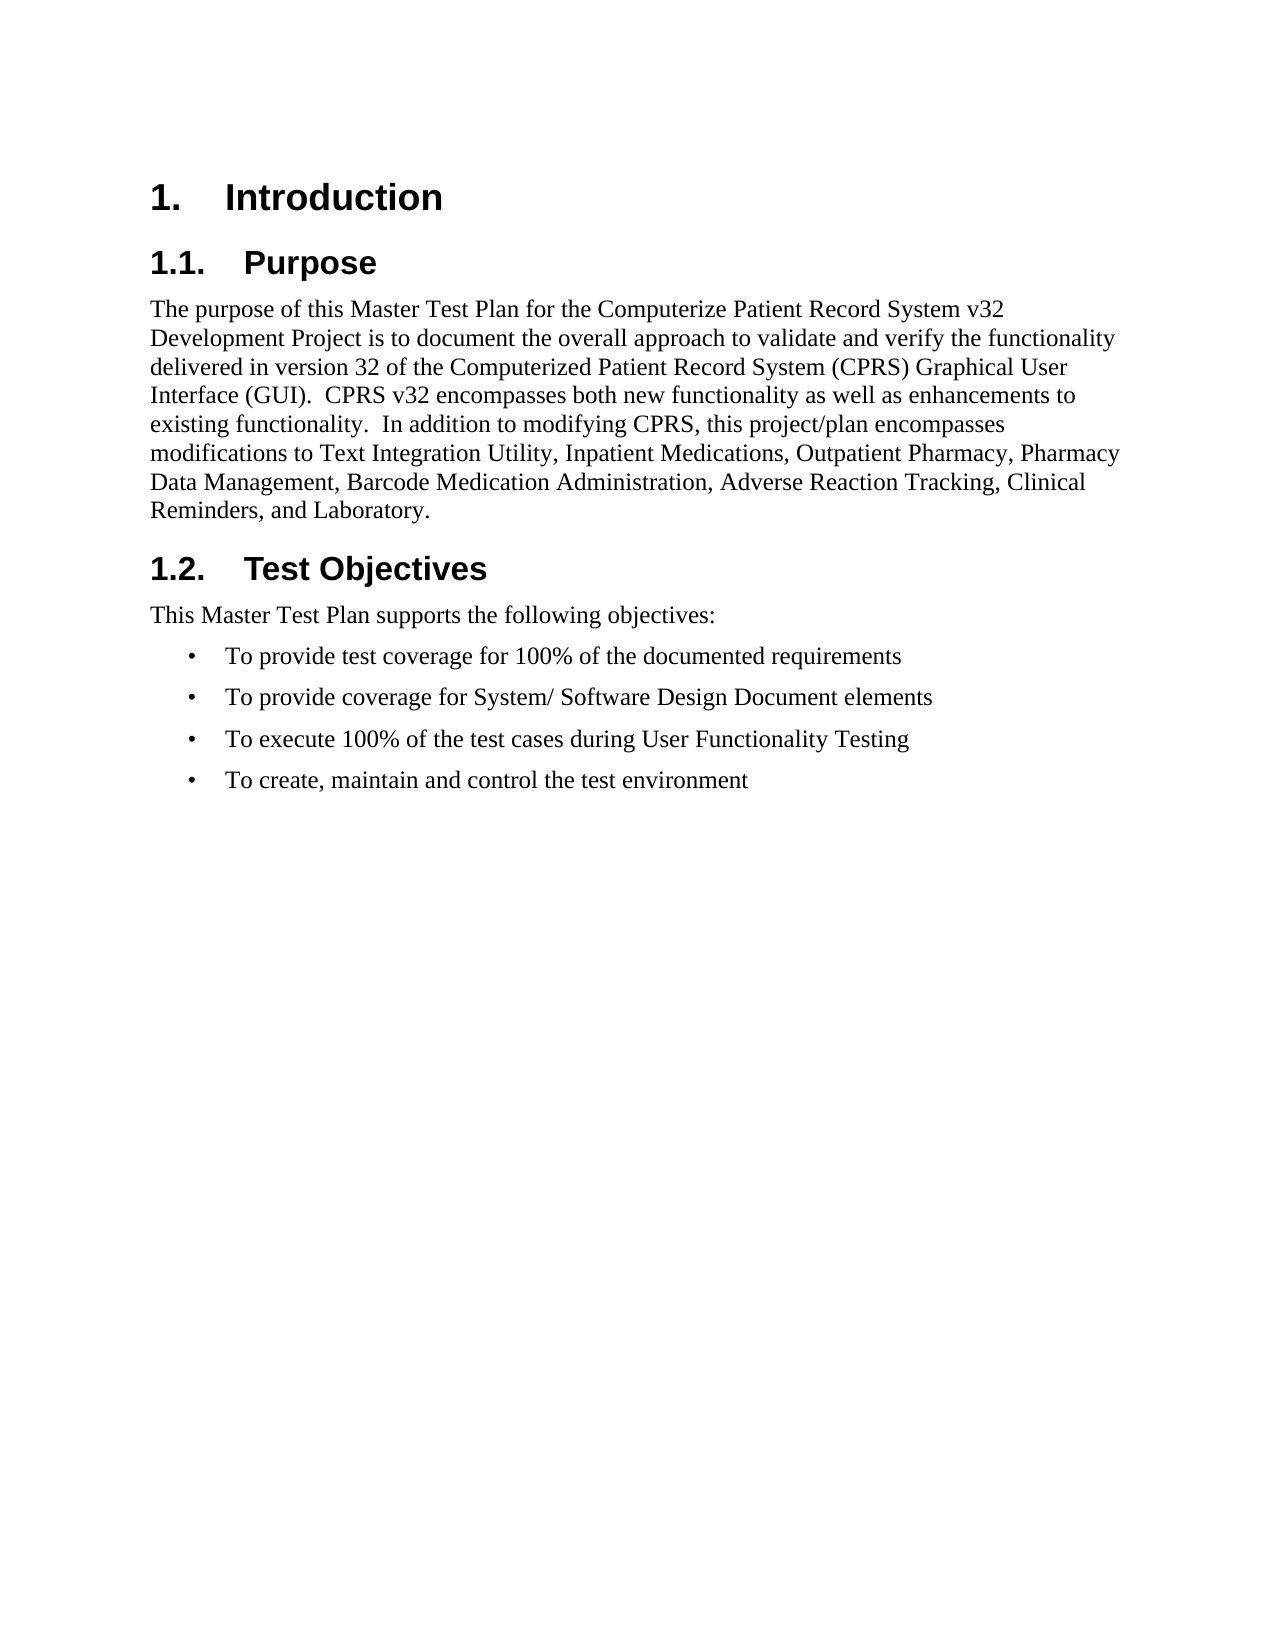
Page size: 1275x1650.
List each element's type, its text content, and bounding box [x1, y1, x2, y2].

list To create, maintain and control the test environment [187, 765, 1125, 794]
list To execute 100% of the test cases during User Functionality Testing [187, 724, 1125, 752]
list To provide coverage for System/ Software Design Document elements [187, 682, 1125, 711]
text The purpose of this Master Test Plan for the Computerize Patient Record System v32 Development Project is to document the overall approach to validate and verify the functionality delivered in version 32 of the Computerized Patient Record System (CPRS) Graphical User Interface (GUI). CPRS v32 encompasses both new functionality as well as enhancements to existing functionality. In addition to modifying CPRS, this project/plan encompasses modifications to Text Integration Utility, Inpatient Medications, Outpatient Pharmacy, Pharmacy Data Management, Barcode Medication Administration, Adverse Reaction Tracking, Clinical Reminders, and Laboratory. [150, 294, 1125, 524]
list To provide test coverage for 100% of the documented requirements [187, 641, 1125, 670]
subtitle Purpose [150, 243, 1125, 282]
subtitle Test Objectives [150, 549, 1125, 587]
subtitle Introduction [150, 175, 1125, 218]
text This Master Test Plan supports the following objectives: [150, 600, 1125, 629]
